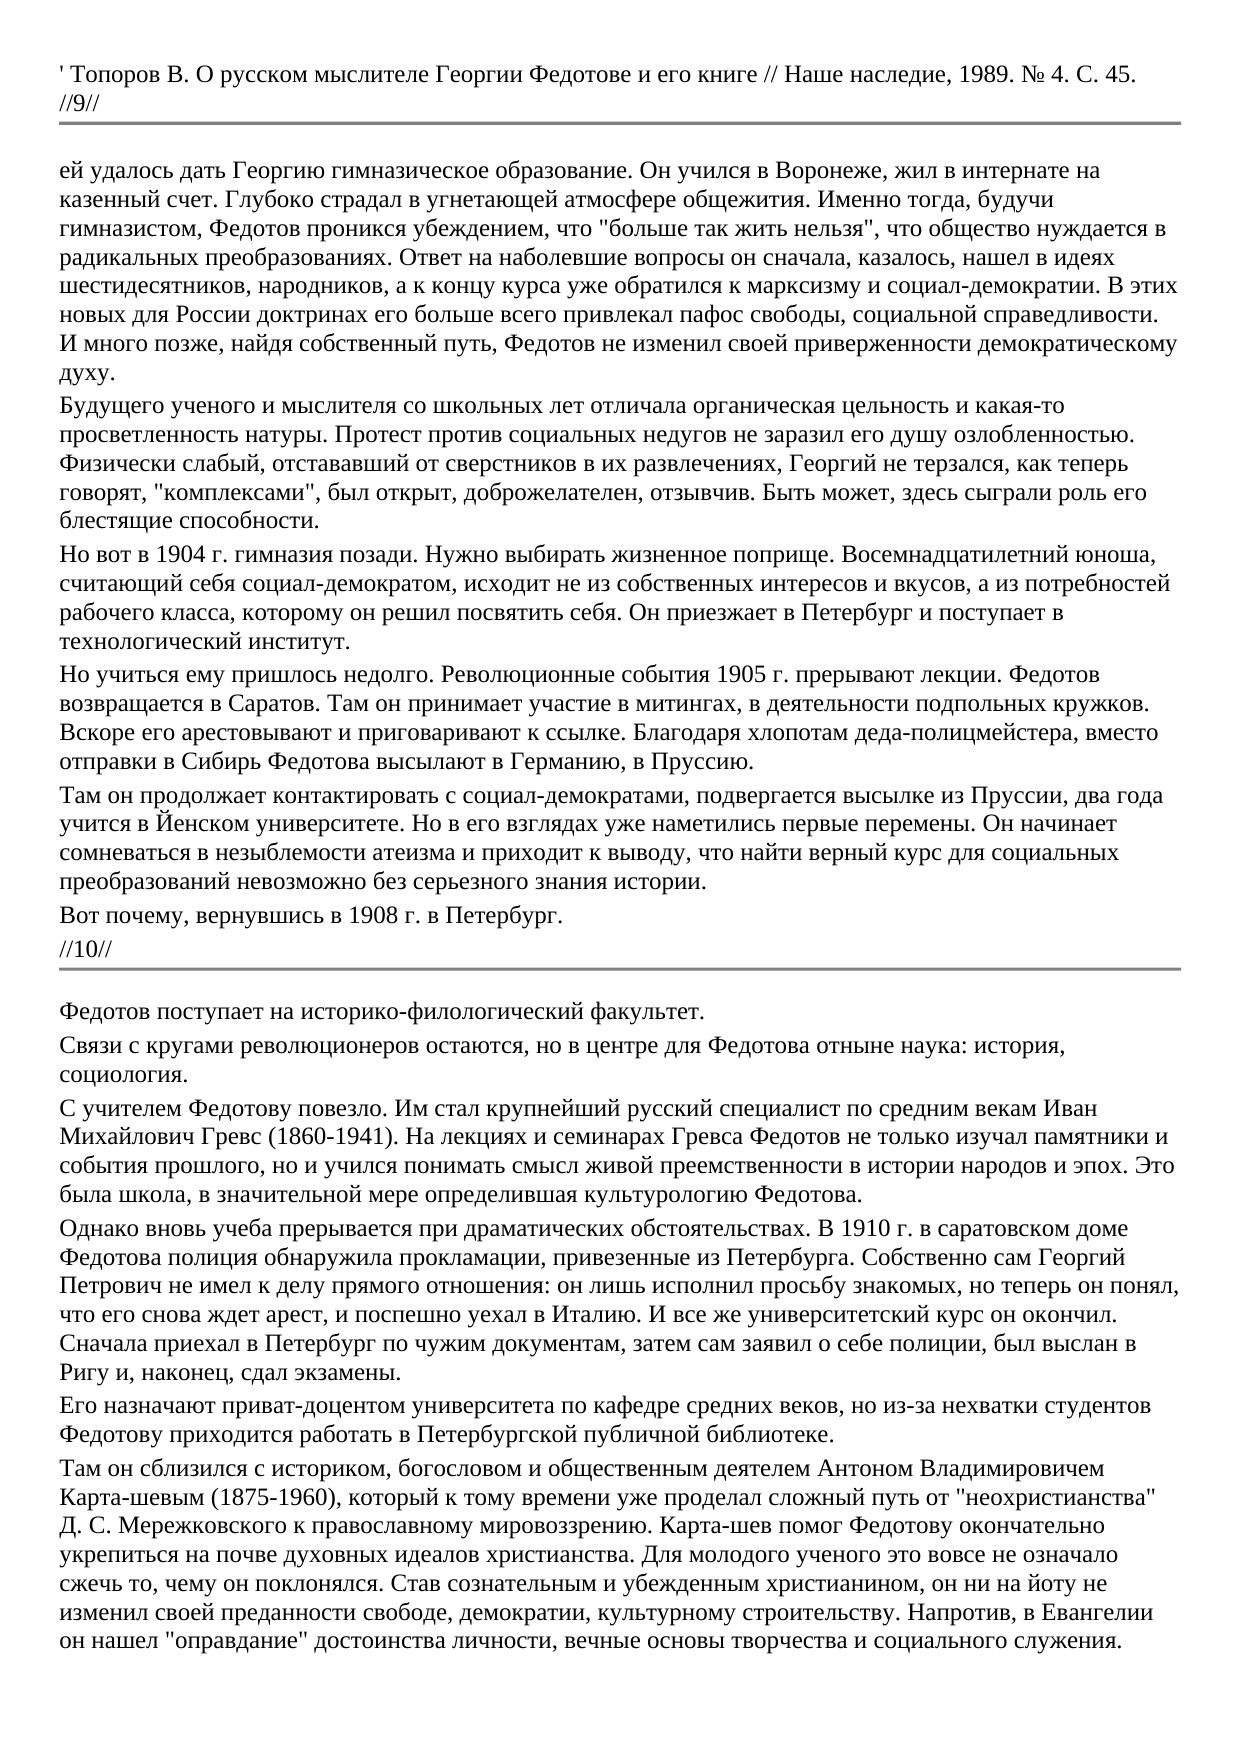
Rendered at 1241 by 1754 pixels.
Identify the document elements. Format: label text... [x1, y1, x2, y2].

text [59, 1453, 1181, 1654]
text //10// [59, 934, 1181, 962]
text Однако вновь учеба прерывается при драматических обстоятельствах. В 1910 г. в саратовском доме Федотова полиция обнаружила прокламации, привезенные из Петербурга. Собственно сам Георгий Петрович не имел к делу прямого отношения: он лишь исполнил просьбу знакомых, но теперь он понял, что его снова ждет арест, и поспешно уехал в Италию. И все же университетский курс он окончил. Сначала приехал в Петербург по чужим документам, затем сам заявил о себе полиции, был выслан в Ригу и, наконец, сдал экзамены. [59, 1213, 1181, 1385]
text Федотов поступает на историко-филологический факультет. [59, 996, 1181, 1025]
text Вот почему, вернувшись в 1908 г. в Петербург. [59, 900, 1181, 928]
text ей удалось дать Георгию гимназическое образование. Он учился в Воронеже, жил в интернате на казенный счет. Глубоко страдал в угнетающей атмосфере общежития. Именно тогда, будучи гимназистом, Федотов проникся убеждением, что "больше так жить нельзя", что общество нуждается в радикальных преобразованиях. Ответ на наболевшие вопросы он сначала, казалось, нашел в идеях шестидесятников, народников, а к концу курса уже обратился к марксизму и социал-демократии. В этих новых для России доктринах его больше всего привлекал пафос свободы, социальной справедливости. И много позже, найдя собственный путь, Федотов не изменил своей приверженности демократическому духу. [59, 156, 1181, 386]
text ' Топоров В. О русском мыслителе Георгии Федотове и его книге // Наше наследие, 1989. № 4. С. 45. //9// [59, 59, 1181, 117]
text Но вот в 1904 г. гимназия позади. Нужно выбирать жизненное поприще. Восемнадцатилетний юноша, считающий себя социал-демократом, исходит не из собственных интересов и вкусов, а из потребностей рабочего класса, которому он решил посвятить себя. Он приезжает в Петербург и поступает в технологический институт. [59, 539, 1181, 654]
text Связи с кругами революционеров остаются, но в центре для Федотова отныне наука: история, социология. [59, 1030, 1181, 1088]
text Там он продолжает контактировать с социал-демократами, подвергается высылке из Пруссии, два года учится в Йенском университете. Но в его взглядах уже наметились первые перемены. Он начинает сомневаться в незыблемости атеизма и приходит к выводу, что найти верный курс для социальных преобразований невозможно без серьезного знания истории. [59, 780, 1181, 895]
text Но учиться ему пришлось недолго. Революционные события 1905 г. прерывают лекции. Федотов возвращается в Саратов. Там он принимает участие в митингах, в деятельности подпольных кружков. Вскоре его арестовывают и приговаривают к ссылке. Благодаря хлопотам деда-полицмейстера, вместо отправки в Сибирь Федотова высылают в Германию, в Пруссию. [59, 659, 1181, 774]
text Будущего ученого и мыслителя со школьных лет отличала органическая цельность и какая-то просветленность натуры. Протест против социальных недугов не заразил его душу озлобленностью. Физически слабый, отстававший от сверстников в их развлечениях, Георгий не терзался, как теперь говорят, "комплексами", был открыт, доброжелателен, отзывчив. Быть может, здесь сыграли роль его блестящие способности. [59, 391, 1181, 534]
text Его назначают приват-доцентом университета по кафедре средних веков, но из-за нехватки студентов Федотову приходится работать в Петербургской публичной библиотеке. [59, 1390, 1181, 1448]
text С учителем Федотову повезло. Им стал крупнейший русский специалист по средним векам Иван Михайлович Гревс (1860-1941). На лекциях и семинарах Гревса Федотов не только изучал памятники и события прошлого, но и учился понимать смысл живой преемственности в истории народов и эпох. Это была школа, в значительной мере определившая культурологию Федотова. [59, 1093, 1181, 1208]
